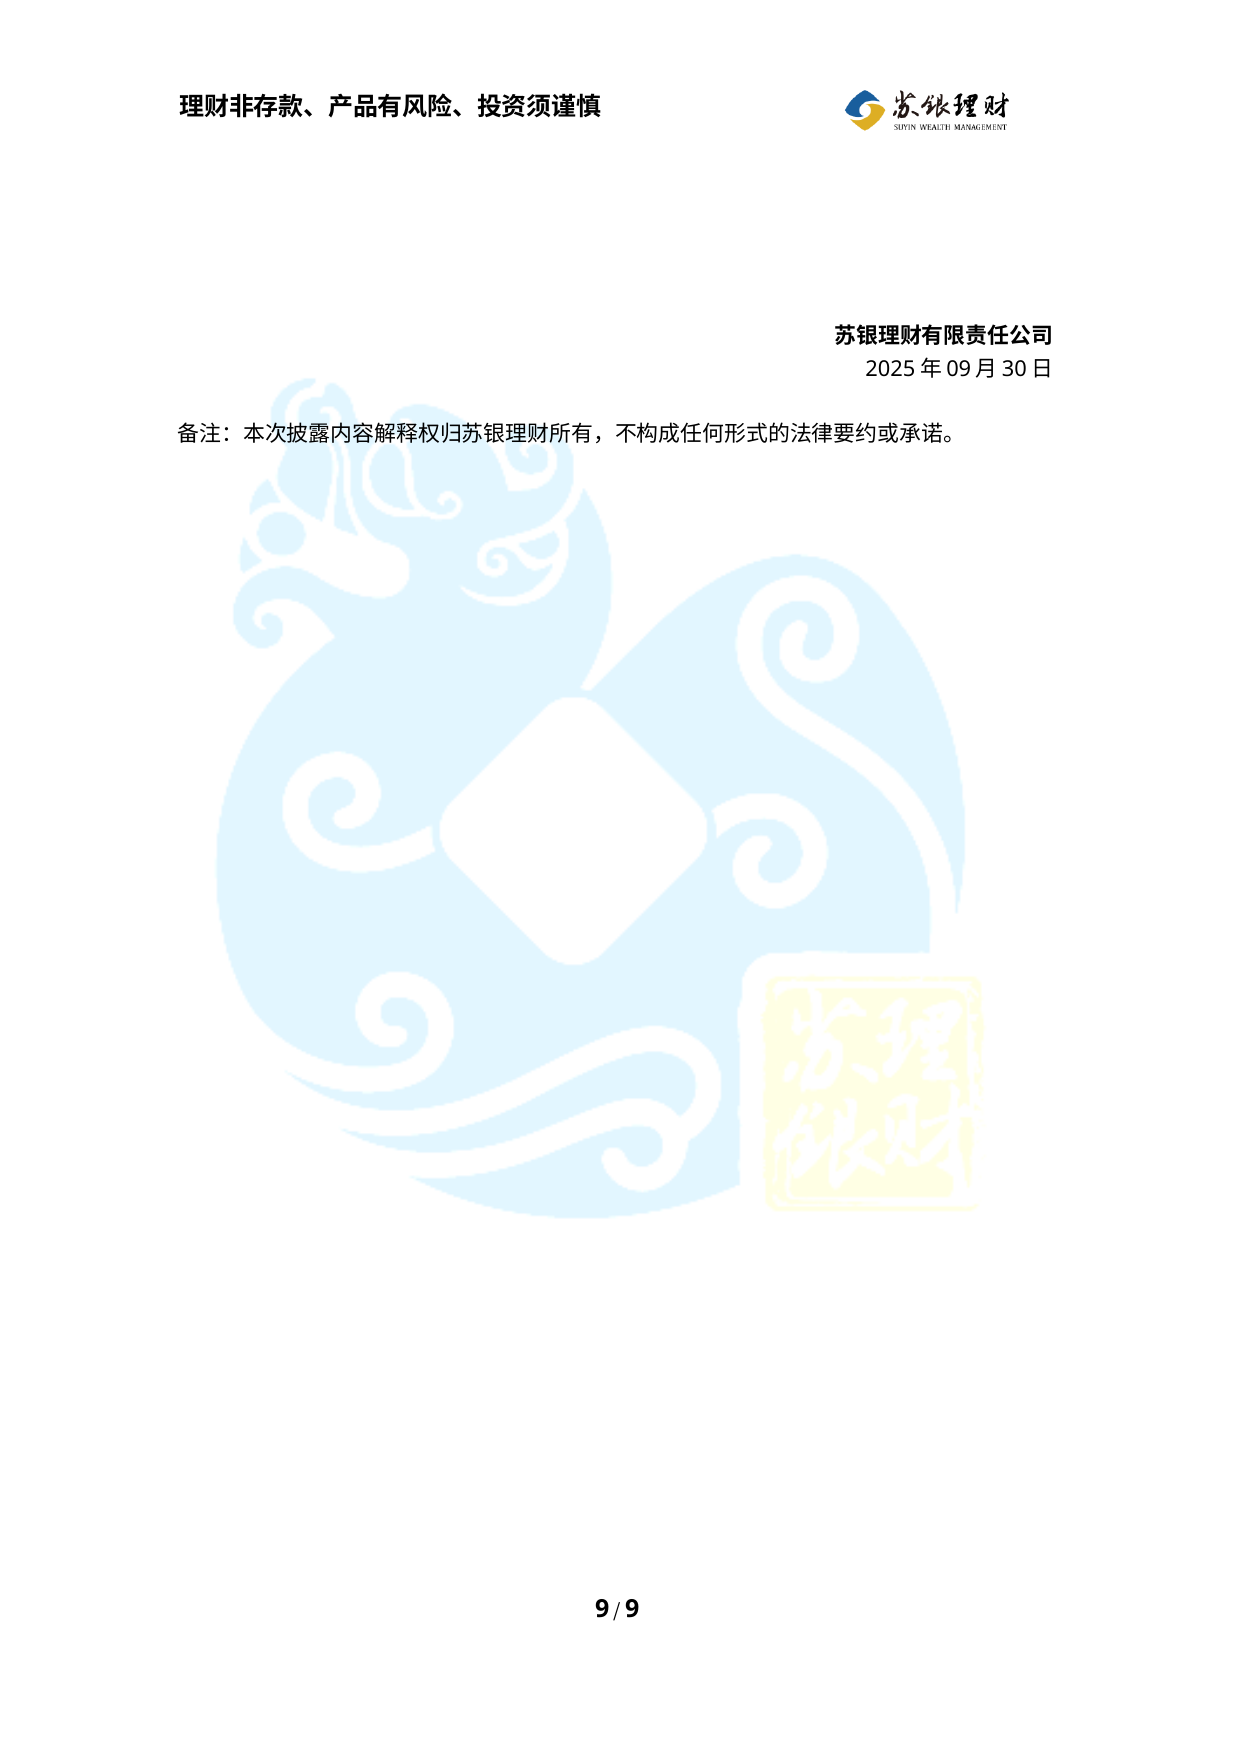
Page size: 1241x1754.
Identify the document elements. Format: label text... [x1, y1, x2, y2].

picture [820, 72, 1039, 143]
text 2025年09月30日 [177, 351, 1053, 383]
text 苏银理财有限责任公司 [177, 318, 1053, 351]
text 备注：本次披露内容解释权归苏银理财所有，不构成任何形式的法律要约或承诺。 [177, 416, 1053, 448]
